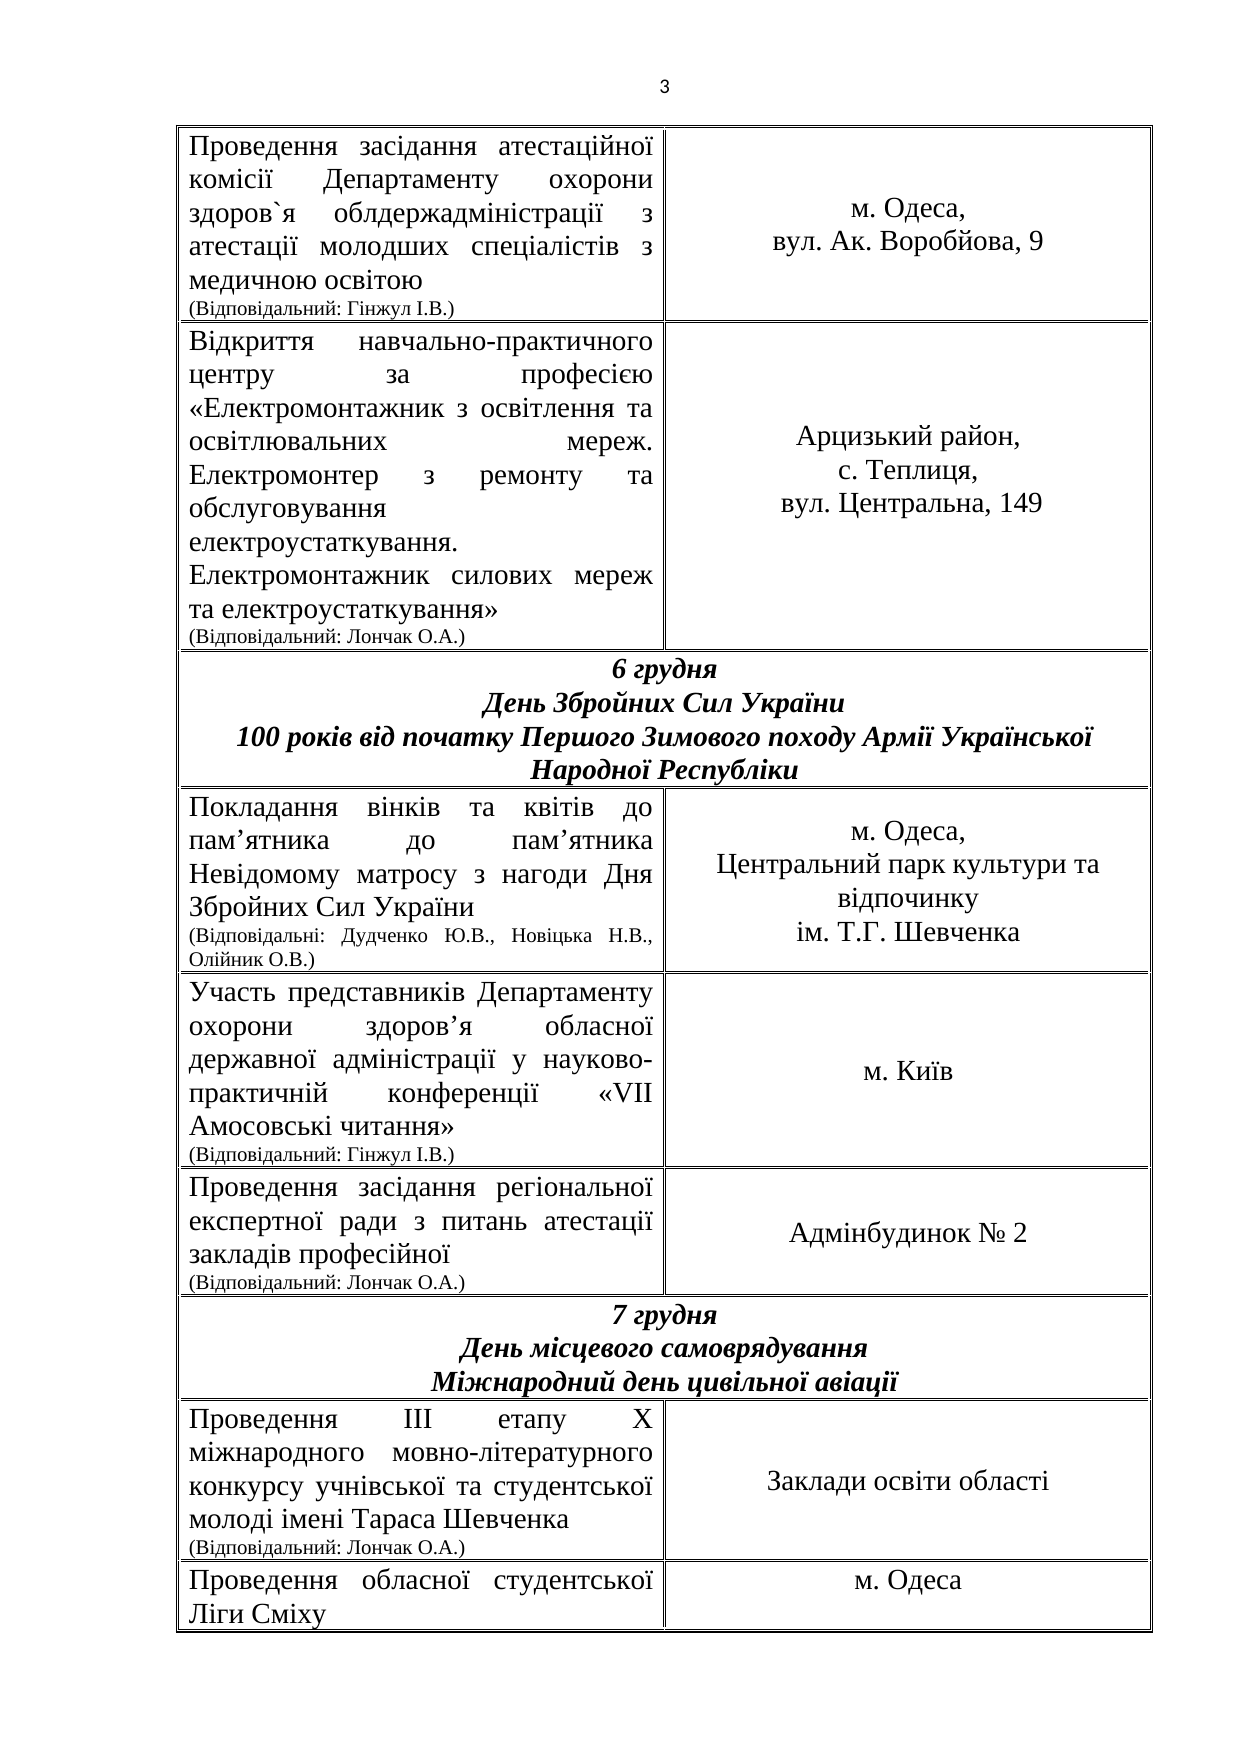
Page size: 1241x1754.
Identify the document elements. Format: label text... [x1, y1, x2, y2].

table_cell м. Одеса [664, 1559, 1152, 1629]
table_cell Відкриття навчально-практичного центру за професією «Електромонтажник з освітлення та освітлювальних мереж. Електромонтер з ремонту та обслуговування електроустаткування. Електромонтажник силових мереж та електроустаткування» (Відповідальний: Лончак О.А.) [179, 320, 663, 648]
table_cell м. Одеса, Центральний парк культури та відпочинку ім. Т.Г. Шевченка [666, 786, 1150, 971]
table_cell м. Одеса, вул. Ак. Воробйова, 9 [664, 128, 1150, 319]
table_cell Покладання вінків та квітів до пам’ятника до пам’ятника Невідомому матросу з нагоди Дня Збройних Сил України (Відповідальні: Дудченко Ю.В., Новіцька Н.В., Олійник О.В.) [179, 786, 663, 971]
table_cell Адмінбудинок № 2 [664, 1166, 1152, 1294]
table_cell 7 грудня День місцевого самоврядування Міжнародний день цивільної авіації [177, 1294, 1152, 1398]
table_cell Проведення засідання атестаційної комісії Департаменту охорони здоров`я облдержадміністрації з атестації молодших спеціалістів з медичною освітою (Відповідальний: Гінжул І.В.) [179, 128, 664, 319]
table_cell Проведення ІІІ етапу Х міжнародного мовно-літературного конкурсу учнівської та студентської молоді імені Тараса Шевченка (Відповідальний: Лончак О.А.) [179, 1398, 663, 1559]
table_cell Арцизький район, с. Теплиця, вул. Центральна, 149 [666, 320, 1150, 648]
table_cell 6 грудня День Збройних Сил України 100 років від початку Першого Зимового походу Армії Української Народної Республіки [179, 649, 1150, 786]
table_cell Проведення засідання регіональної експертної ради з питань атестації закладів професійної (Відповідальний: Лончак О.А.) [177, 1166, 664, 1294]
table_cell Заклади освіти області [666, 1398, 1150, 1559]
table_cell Участь представників Департаменту охорони здоров’я обласної державної адміністрації у науково-практичній конференції «VII Амосовські читання» (Відповідальний: Гінжул І.В.) [177, 971, 664, 1166]
table_cell м. Київ [664, 971, 1152, 1166]
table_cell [177, 1559, 664, 1629]
